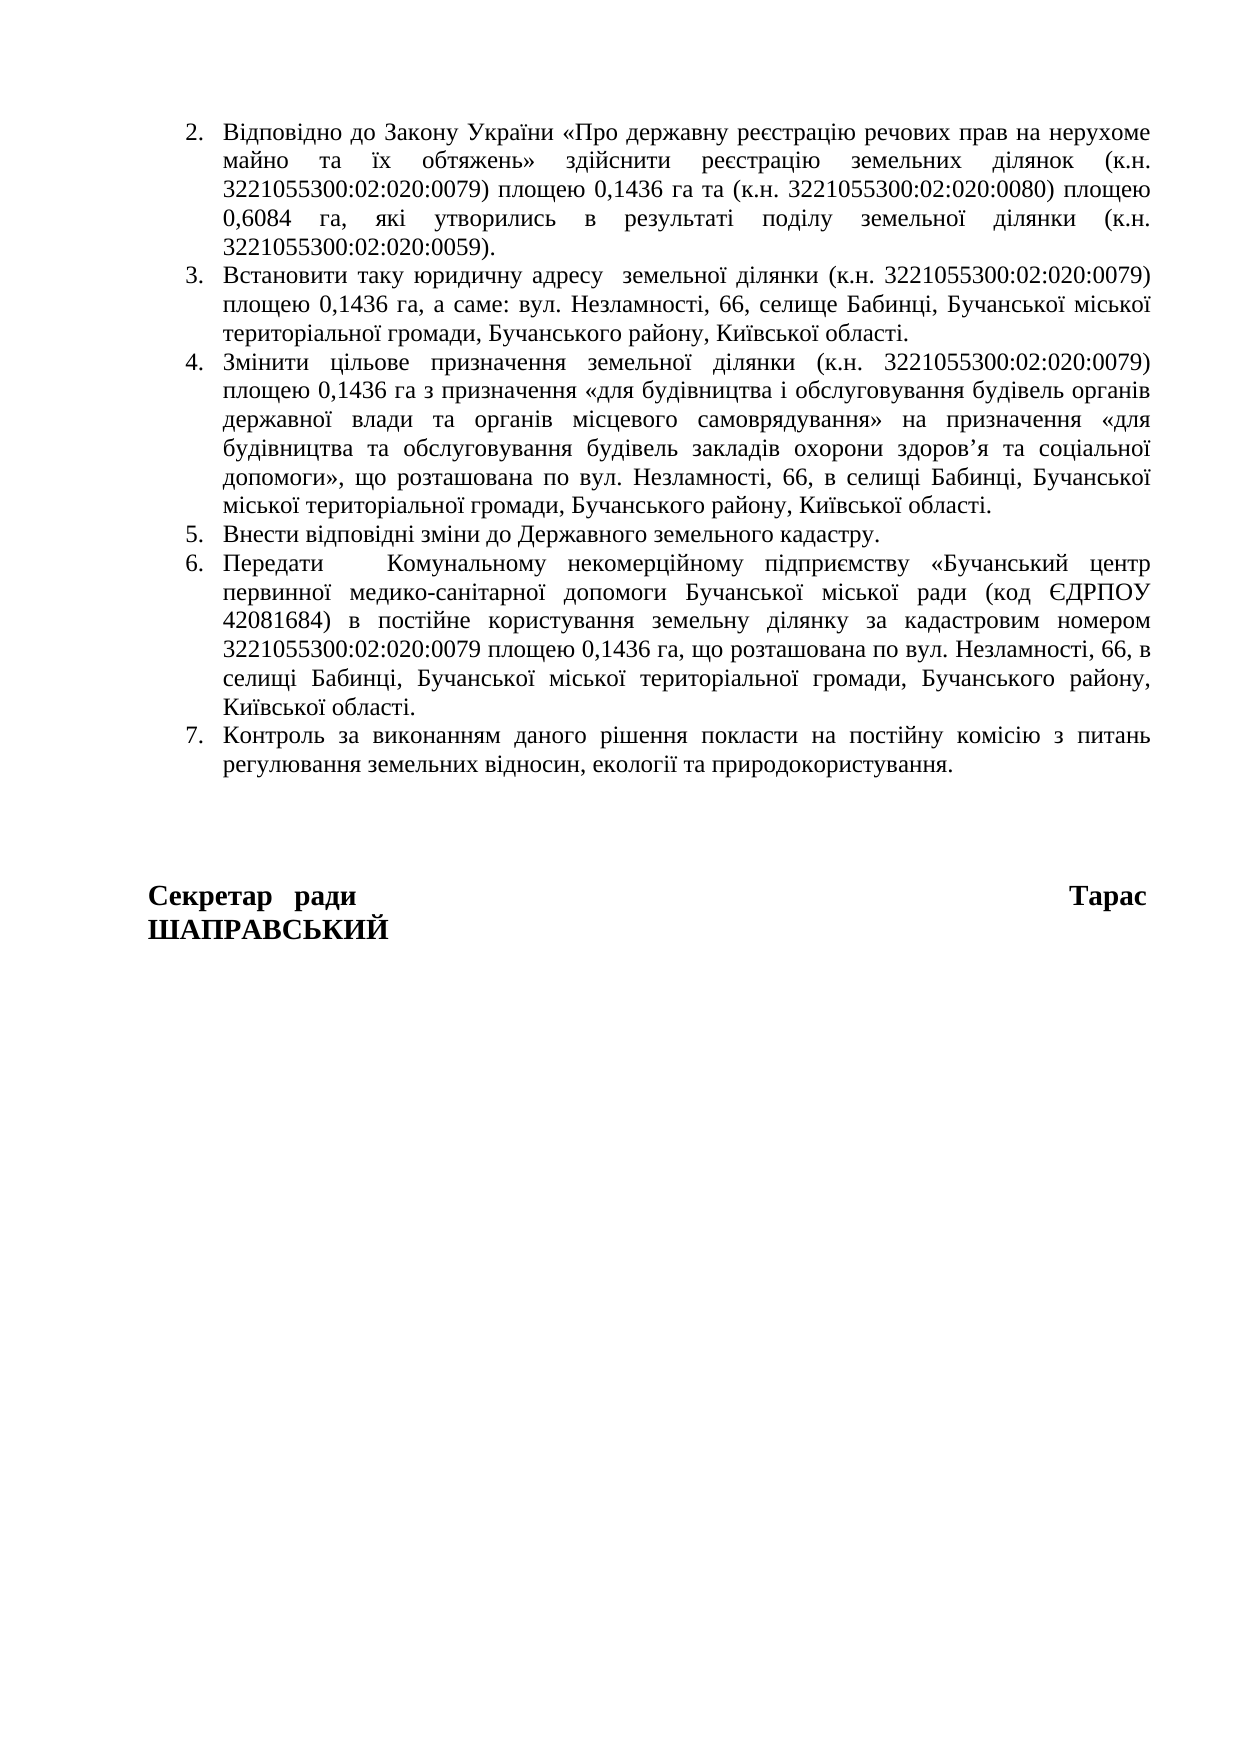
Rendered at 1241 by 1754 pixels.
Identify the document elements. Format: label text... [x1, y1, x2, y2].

text Секретар ради Тарас ШАПРАВСЬКИЙ [148, 878, 1152, 946]
list Передати Комунальному некомерційному підприємству «Бучанський центр первинної медико-санітарної допомоги Бучанської міської ради (код ЄДРПОУ 42081684) в постійне користування земельну ділянку за кадастровим номером 3221055300:02:020:0079 площею 0,1436 га, що розташована по вул. Незламності, 66, в селищі Бабинці, Бучанської міської територіальної громади, Бучанського району, Київської області. [185, 548, 1152, 720]
list Змінити цільове призначення земельної ділянки (к.н. 3221055300:02:020:0079) площею 0,1436 га з призначення «для будівництва і обслуговування будівель органів державної влади та органів місцевого самоврядування» на призначення «для будівництва та обслуговування будівель закладів охорони здоров’я та соціальної допомоги», що розташована по вул. Незламності, 66, в селищі Бабинці, Бучанської міської територіальної громади, Бучанського району, Київської області. [185, 347, 1152, 519]
list Відповідно до Закону України «Про державну реєстрацію речових прав на нерухоме майно та їх обтяжень» здійснити реєстрацію земельних ділянок (к.н. 3221055300:02:020:0079) площею 0,1436 га та (к.н. 3221055300:02:020:0080) площею 0,6084 га, які утворились в результаті поділу земельної ділянки (к.н. 3221055300:02:020:0059). [185, 117, 1152, 260]
list Встановити таку юридичну адресу земельної ділянки (к.н. 3221055300:02:020:0079) площею 0,1436 га, а саме: вул. Незламності, 66, селище Бабинці, Бучанської міської територіальної громади, Бучанського району, Київської області. [185, 260, 1152, 347]
list Контроль за виконанням даного рішення покласти на постійну комісію з питань регулювання земельних відносин, екології та природокористування. [185, 720, 1152, 778]
list Внести відповідні зміни до Державного земельного кадастру. [185, 519, 1152, 548]
